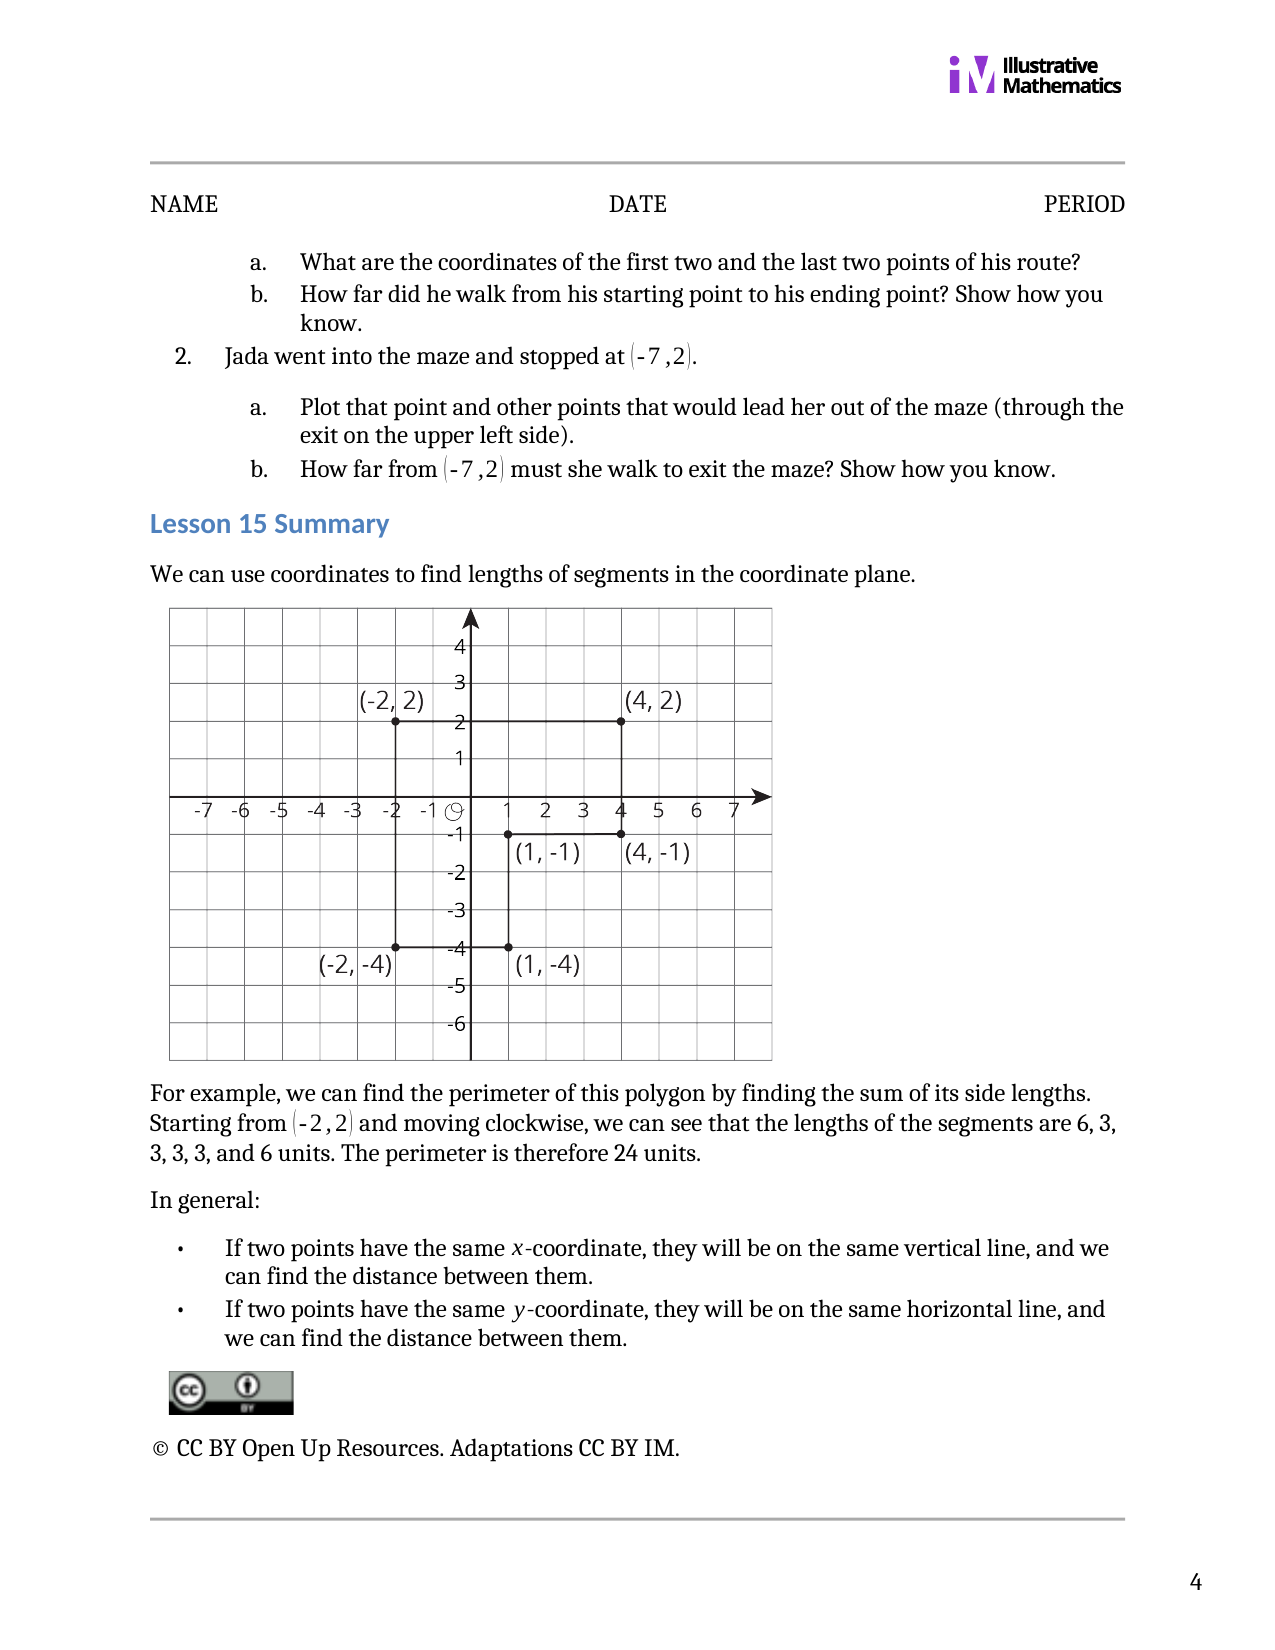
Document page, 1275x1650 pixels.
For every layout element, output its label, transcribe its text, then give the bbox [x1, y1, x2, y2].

subtitle Lesson 15 Summary [150, 505, 1125, 541]
list How far from must she walk to exit the maze? Show how you know. [250, 454, 1125, 484]
list Plot that point and other points that would lead her out of the maze (through the exit on the upper left side). [250, 393, 1125, 450]
picture [168, 1371, 294, 1415]
list How far did he walk from his starting point to his ending point? Show how you know. [250, 280, 1125, 337]
picture [168, 607, 773, 1061]
list What are the coordinates of the first two and the last two points of his route? [250, 247, 1125, 276]
picture [949, 55, 1121, 93]
list If two points have the same -coordinate, they will be on the same vertical line, and we can find the distance between them. [175, 1233, 1125, 1291]
text © CC BY Open Up Resources. Adaptations CC BY IM. [150, 1433, 1125, 1462]
text For example, we can find the perimeter of this polygon by finding the sum of its side lengths. Starting from and moving clockwise, we can see that the lengths of the segments are 6, 3, 3, 3, 3, and 6 units. The perimeter is therefore 24 units. [150, 1079, 1125, 1167]
list Jada went into the maze and stopped at . [175, 341, 1125, 372]
text We can use coordinates to find lengths of segments in the coordinate plane. [150, 560, 1125, 588]
text In general: [150, 1186, 1125, 1215]
list If two points have the same -coordinate, they will be on the same horizontal line, and we can find the distance between them. [175, 1295, 1125, 1352]
